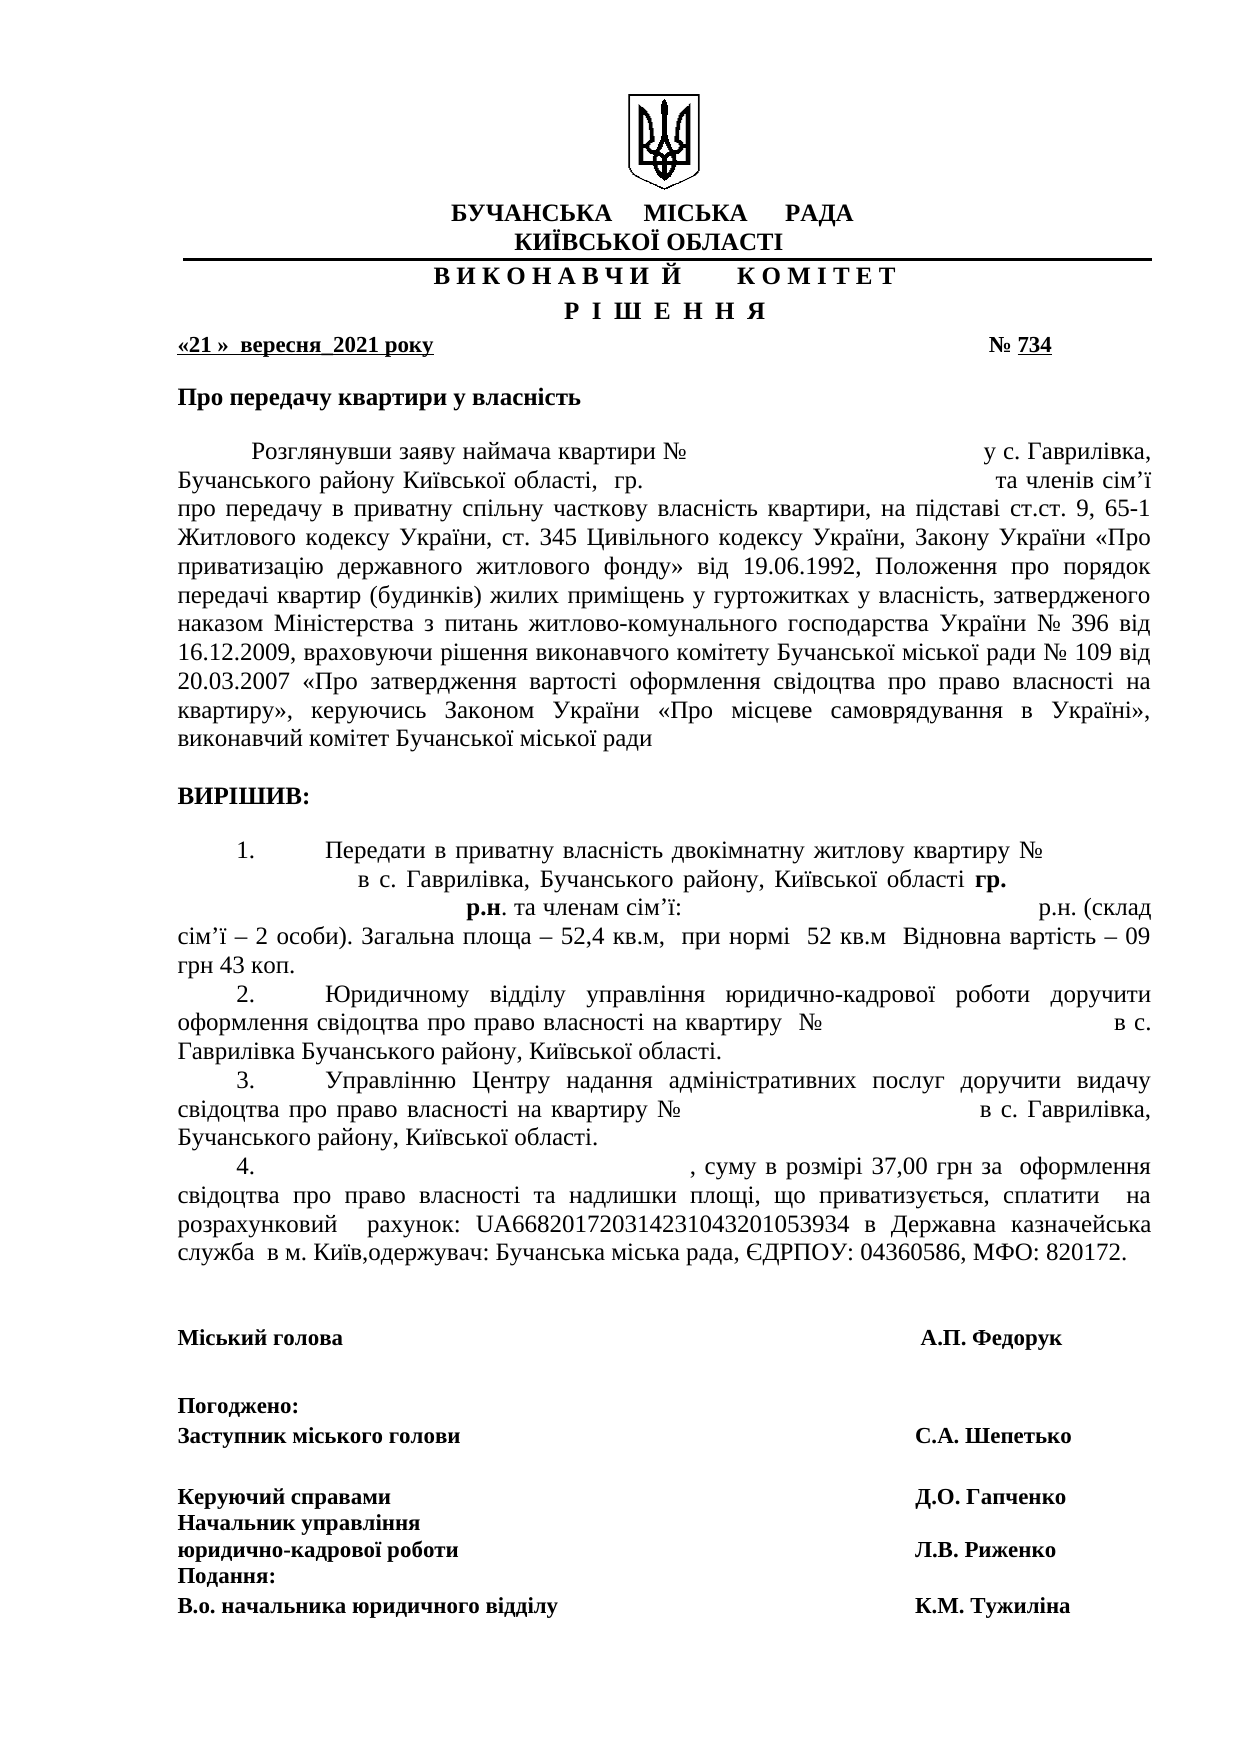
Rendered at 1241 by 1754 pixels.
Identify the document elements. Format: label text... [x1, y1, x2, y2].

text Керуючий справами Д.О. Гапченко [177, 1483, 1152, 1509]
list Управлінню Центру надання адміністративних послуг доручити видачу свідоцтва про право власності на квартиру № 7 по вул. Садова, буд. 12 в с. Гаврилівка, Бучанського району, Київської області. [177, 1065, 1152, 1151]
list Лук’янчуку Петру Сергійовичу, суму в розмірі 37,00 грн за оформлення свідоцтва про право власності та надлишки площі, що приватизується, сплатити на розрахунковий рахунок: UA668201720314231043201053934 в Державна казначейська служба в м. Київ,одержувач: Бучанська міська рада, ЄДРПОУ: 04360586, МФО: 820172. [177, 1151, 1152, 1266]
text Міський голова А.П. Федорук [177, 1324, 1152, 1350]
list Юридичному відділу управління юридично-кадрової роботи доручити оформлення свідоцтва про право власності на квартиру № 7 по вул. Садова, буд. 12 в с. Гаврилівка Бучанського району, Київської області. [177, 979, 1152, 1065]
text БУЧАНСЬКА МІСЬКА РАДА ПРОЕКТ [183, 198, 1152, 227]
subtitle В И К О Н А В Ч И Й К О М І Т Е Т [177, 261, 1152, 290]
text Про передачу квартири у власність [177, 382, 1152, 411]
text юридично-кадрової роботи Л.В. Риженко [177, 1536, 1152, 1562]
text Погоджено: [177, 1392, 1152, 1419]
text «21 » вересня_2021 року № 734 [177, 331, 1152, 357]
text Начальник управління [177, 1509, 1152, 1536]
subtitle КИЇВСЬКОЇ ОБЛАСТІ ПРОЕКТ [183, 227, 1152, 258]
subtitle Р І Ш Е Н Н Я [177, 296, 1152, 325]
list Передати в приватну власність двокімнатну житлову квартиру № 7 по вул. Садова, буд. 12 в с. Гаврилівка, Бучанського району, Київської області гр. Лук’янчуку Петру Сергійовичу, 1960 р.н. та членам сім’ї: Івашкевич Олені Петрівні, 1993 р.н. (склад сім’ї – 2 особи). Загальна площа – 52,4 кв.м, при нормі 52 кв.м Відновна вартість – 09 грн 43 коп. [177, 835, 1152, 979]
text Подання: [177, 1562, 1152, 1588]
text Розглянувши заяву наймача квартири № 7 у буд. 12 по вул. Садова у с. Гаврилівка, Бучанського району Київської області, гр. Лук’янчука Петра Сергійовича та членів сім’ї про передачу в приватну спільну часткову власність квартири, на підставі ст.ст. 9, 65-1 Житлового кодексу України, ст. 345 Цивільного кодексу України, Закону України «Про приватизацію державного житлового фонду» від 19.06.1992, Положення про порядок передачі квартир (будинків) жилих приміщень у гуртожитках у власність, затвердженого наказом Міністерства з питань житлово-комунального господарства України № 396 від 16.12.2009, враховуючи рішення виконавчого комітету Бучанської міської ради № 109 від 20.03.2007 «Про затвердження вартості оформлення свідоцтва про право власності на квартиру», керуючись Законом України «Про місцеве самоврядування в Україні», виконавчий комітет Бучанської міської ради [177, 436, 1152, 752]
text ВИРІШИВ: [177, 781, 1152, 810]
text Заступник міського голови С.А. Шепетько [177, 1423, 1152, 1449]
text В.о. начальника юридичного відділу К.М. Тужиліна [177, 1592, 1152, 1619]
